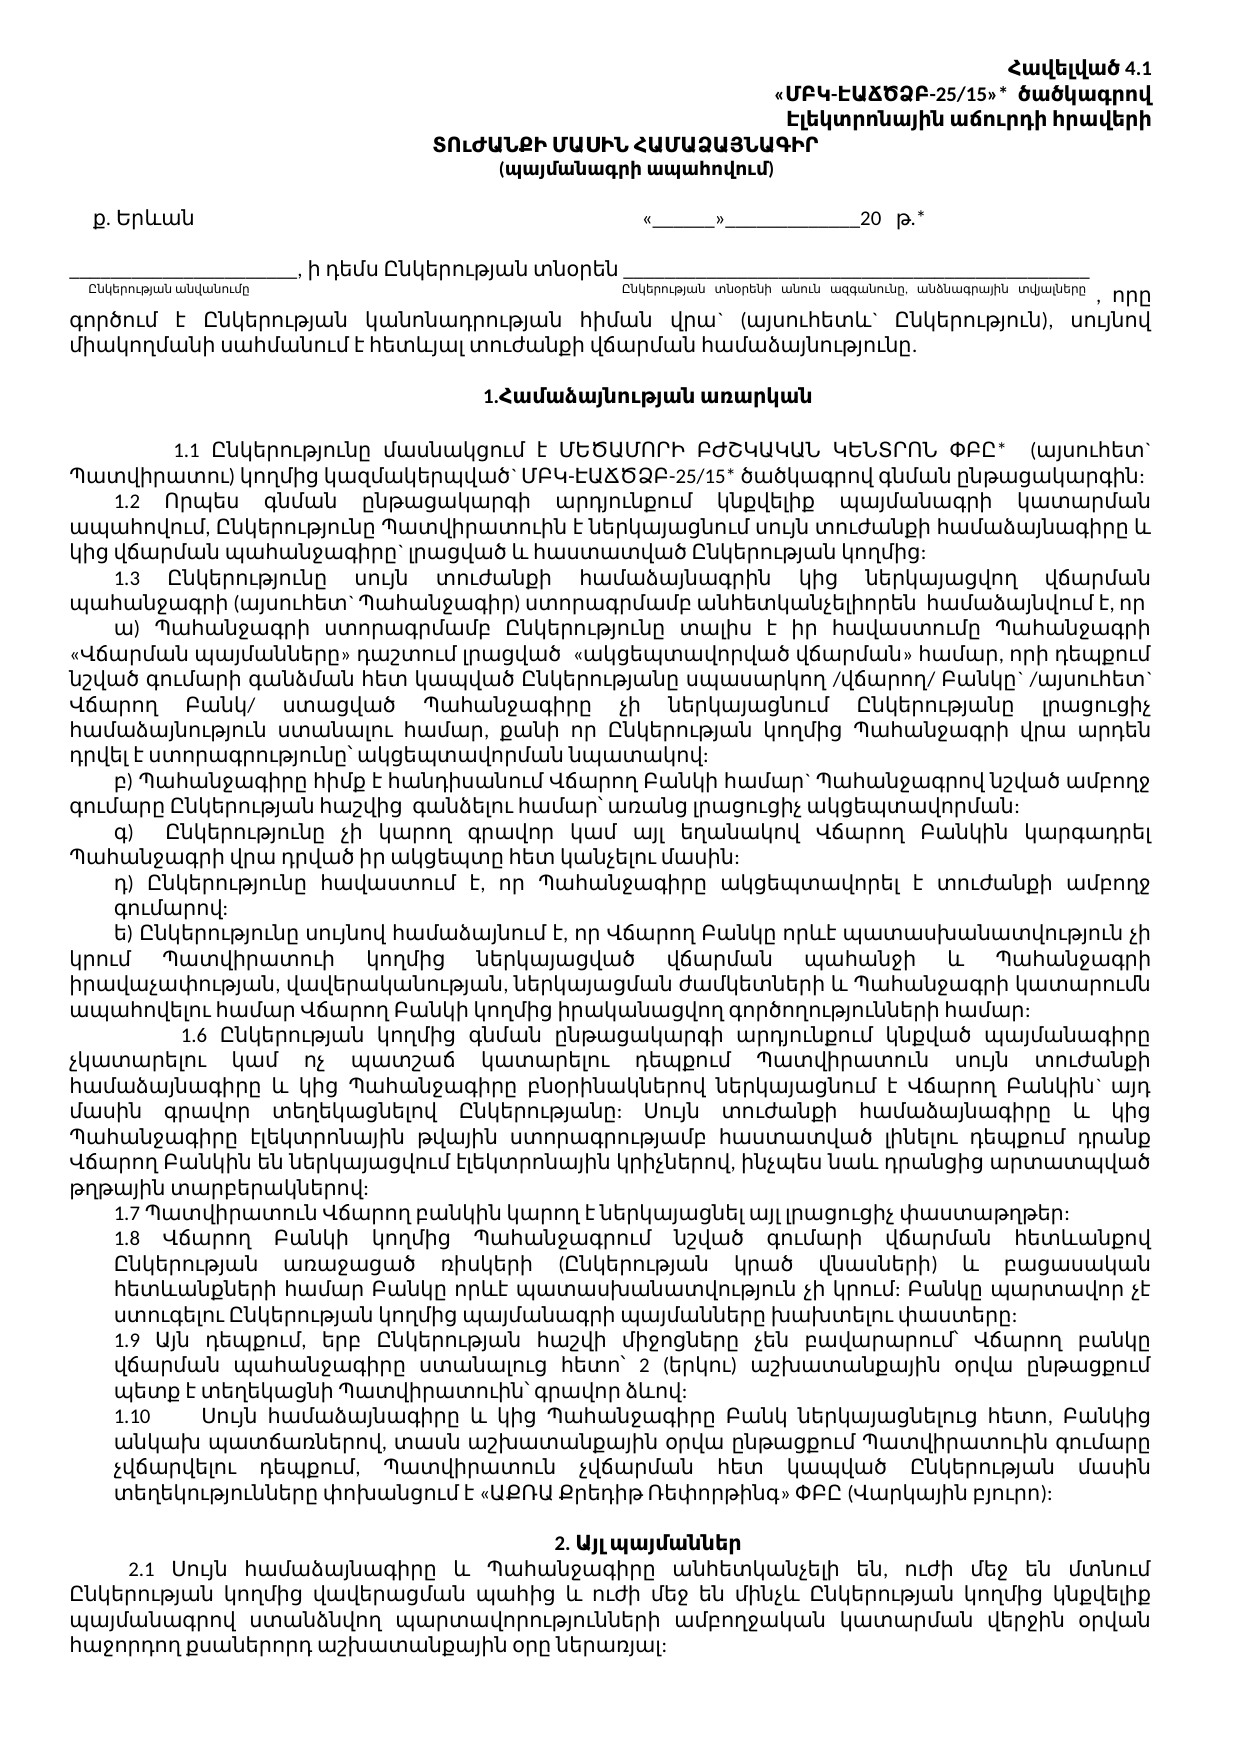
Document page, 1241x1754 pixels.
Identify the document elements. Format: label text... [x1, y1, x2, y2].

text 1.10 Սույն համաձայնագիրը և կից Պահանջագիրը Բանկ ներկայացնելուց հետո, Բանկից անկախ պատճառներով, տասն աշխատանքային օրվա ընթացքում Պատվիրատուին գումարը չվճարվելու դեպքում, Պատվիրատուն չվճարման հետ կապված Ընկերության մասին տեղեկությունները փոխանցում է «ԱՔՌԱ Քրեդիթ Ռեփորթինգ» ՓԲԸ (Վարկային բյուրո): [113, 1403, 1152, 1505]
text 1.7 Պատվիրատուն Վճարող բանկին կարող է ներկայացնել այլ լրացուցիչ փաստաթղթեր: [113, 1200, 1152, 1226]
text ______________________, ի դեմս Ընկերության տնօրեն _____________________________________________ [69, 256, 1152, 282]
text Էլեկտրոնային աճուրդի հրավերի [69, 106, 1152, 132]
text ա) Պահանջագրի ստորագրմամբ Ընկերությունը տալիս է իր հավաստումը Պահանջագրի «Վճարման պայմանները» դաշտում լրացված «ակցեպտավորված վճարման» համար, որի դեպքում նշված գումարի գանձման հետ կապված Ընկերությանը սպասարկող /վճարող/ Բանկը` /այսուհետ` Վճարող Բանկ/ ստացված Պահանջագիրը չի ներկայացնում Ընկերությանը լրացուցիչ համաձայնություն ստանալու համար, քանի որ Ընկերության կողմից Պահանջագրի վրա արդեն դրվել է ստորագրությունը՝ ակցեպտավորման նպատակով: [69, 616, 1152, 768]
text 1.1 Ընկերությունը մասնակցում է ՄԵԾԱՄՈՐԻ ԲԺՇԿԱԿԱՆ ԿԵՆՏՐՈՆ ՓԲԸ* (այսուհետ` Պատվիրատու) կողմից կազմակերպված` ՄԲԿ-ԷԱՃԾՁԲ-25/15* ծածկագրով գնման ընթացակարգին: [69, 438, 1152, 488]
text Հավելված 4.1 [69, 56, 1152, 81]
text ՏՈւԺԱՆՔԻ ՄԱՍԻՆ ՀԱՄԱՁԱՅՆԱԳԻՐ [69, 132, 1152, 157]
text 2. Այլ պայմաններ [144, 1531, 1152, 1556]
text բ) Պահանջագիրը հիմք է հանդիսանում Վճարող Բանկի համար` Պահանջագրով նշված ամբողջ գումարը Ընկերության հաշվից գանձելու համար՝ առանց լրացուցիչ ակցեպտավորման: [69, 768, 1152, 819]
text ե) Ընկերությունը սույնով համաձայնում է, որ Վճարող Բանկը որևէ պատասխանատվություն չի կրում Պատվիրատուի կողմից ներկայացված վճարման պահանջի և Պահանջագրի իրավաչափության, վավերականության, ներկայացման ժամկետների և Պահանջագրի կատարումն ապահովելու համար Վճարող Բանկի կողմից իրականացվող գործողությունների համար: [69, 921, 1152, 1022]
text 1.3 Ընկերությունը սույն տուժանքի համաձայնագրին կից ներկայացվող վճարման պահանջագրի (այսուհետ` Պահանջագիր) ստորագրմամբ անհետկանչելիորեն համաձայնվում է, որ [69, 565, 1152, 616]
text (պայմանագրի ապահովում) [69, 157, 1152, 180]
text 1.9 Այն դեպքում, երբ Ընկերության հաշվի միջոցները չեն բավարարում՝ Վճարող բանկը վճարման պահանջագիրը ստանալուց հետո՝ 2 (երկու) աշխատանքային օրվա ընթացքում պետք է տեղեկացնի Պատվիրատուին՝ գրավոր ձևով: [113, 1327, 1152, 1403]
text 1.8 Վճարող Բանկի կողմից Պահանջագրում նշված գումարի վճարման հետևանքով Ընկերության առաջացած ռիսկերի (Ընկերության կրած վնասների) և բացասական հետևանքների համար Բանկը որևէ պատասխանատվություն չի կրում: Բանկը պարտավոր չէ ստուգելու Ընկերության կողմից պայմանագրի պայմանները խախտելու փաստերը: [113, 1226, 1152, 1327]
text դ) Ընկերությունը հավաստում է, որ Պահանջագիրը ակցեպտավորել է տուժանքի ամբողջ գումարով: [113, 870, 1152, 921]
text 1.2 Որպես գնման ընթացակարգի արդյունքում կնքվելիք պայմանագրի կատարման ապահովում, Ընկերությունը Պատվիրատուին է ներկայացնում սույն տուժանքի համաձայնագիրը և կից վճարման պահանջագիրը` լրացված և հաստատված Ընկերության կողմից: [69, 488, 1152, 565]
text 1.6 Ընկերության կողմից գնման ընթացակարգի արդյունքում կնքված պայմանագիրը չկատարելու կամ ոչ պատշաճ կատարելու դեպքում Պատվիրատուն սույն տուժանքի համաձայնագիրը և կից Պահանջագիրը բնօրինակներով ներկայացնում է Վճարող Բանկին` այդ մասին գրավոր տեղեկացնելով Ընկերությանը: Սույն տուժանքի համաձայնագիրը և կից Պահանջագիրը էլեկտրոնային թվային ստորագրությամբ հաստատված լինելու դեպքում դրանք Վճարող Բանկին են ներկայացվում էլեկտրոնային կրիչներով, ինչպես նաև դրանցից արտատպված թղթային տարբերակներով: [69, 1022, 1152, 1200]
text ք. Երևան «______»_____________20 թ.* [69, 206, 1152, 231]
text «ՄԲԿ-ԷԱՃԾՁԲ-25/15»* ծածկագրով [69, 81, 1152, 106]
text Ընկերության անվանումը Ընկերության տնօրենի անուն ազգանունը, անձնագրային տվյալները , որը գործում է Ընկերության կանոնադրության հիման վրա` (այսուհետև` Ընկերություն), սույնով միակողմանի սահմանում է հետևյալ տուժանքի վճարման համաձայնությունը. [69, 282, 1152, 358]
text գ) Ընկերությունը չի կարող գրավոր կամ այլ եղանակով Վճարող Բանկին կարգադրել Պահանջագրի վրա դրված իր ակցեպտը հետ կանչելու մասին: [69, 819, 1152, 870]
text 2.1 Սույն համաձայնագիրը և Պահանջագիրը անհետկանչելի են, ուժի մեջ են մտնում Ընկերության կողմից վավերացման պահից և ուժի մեջ են մինչև Ընկերության կողմից կնքվելիք պայմանագրով ստանձնվող պարտավորությունների ամբողջական կատարման վերջին օրվան հաջորդող քսաներորդ աշխատանքային օրը ներառյալ: [69, 1556, 1152, 1658]
text 1.Համաձայնության առարկան [144, 383, 1152, 409]
